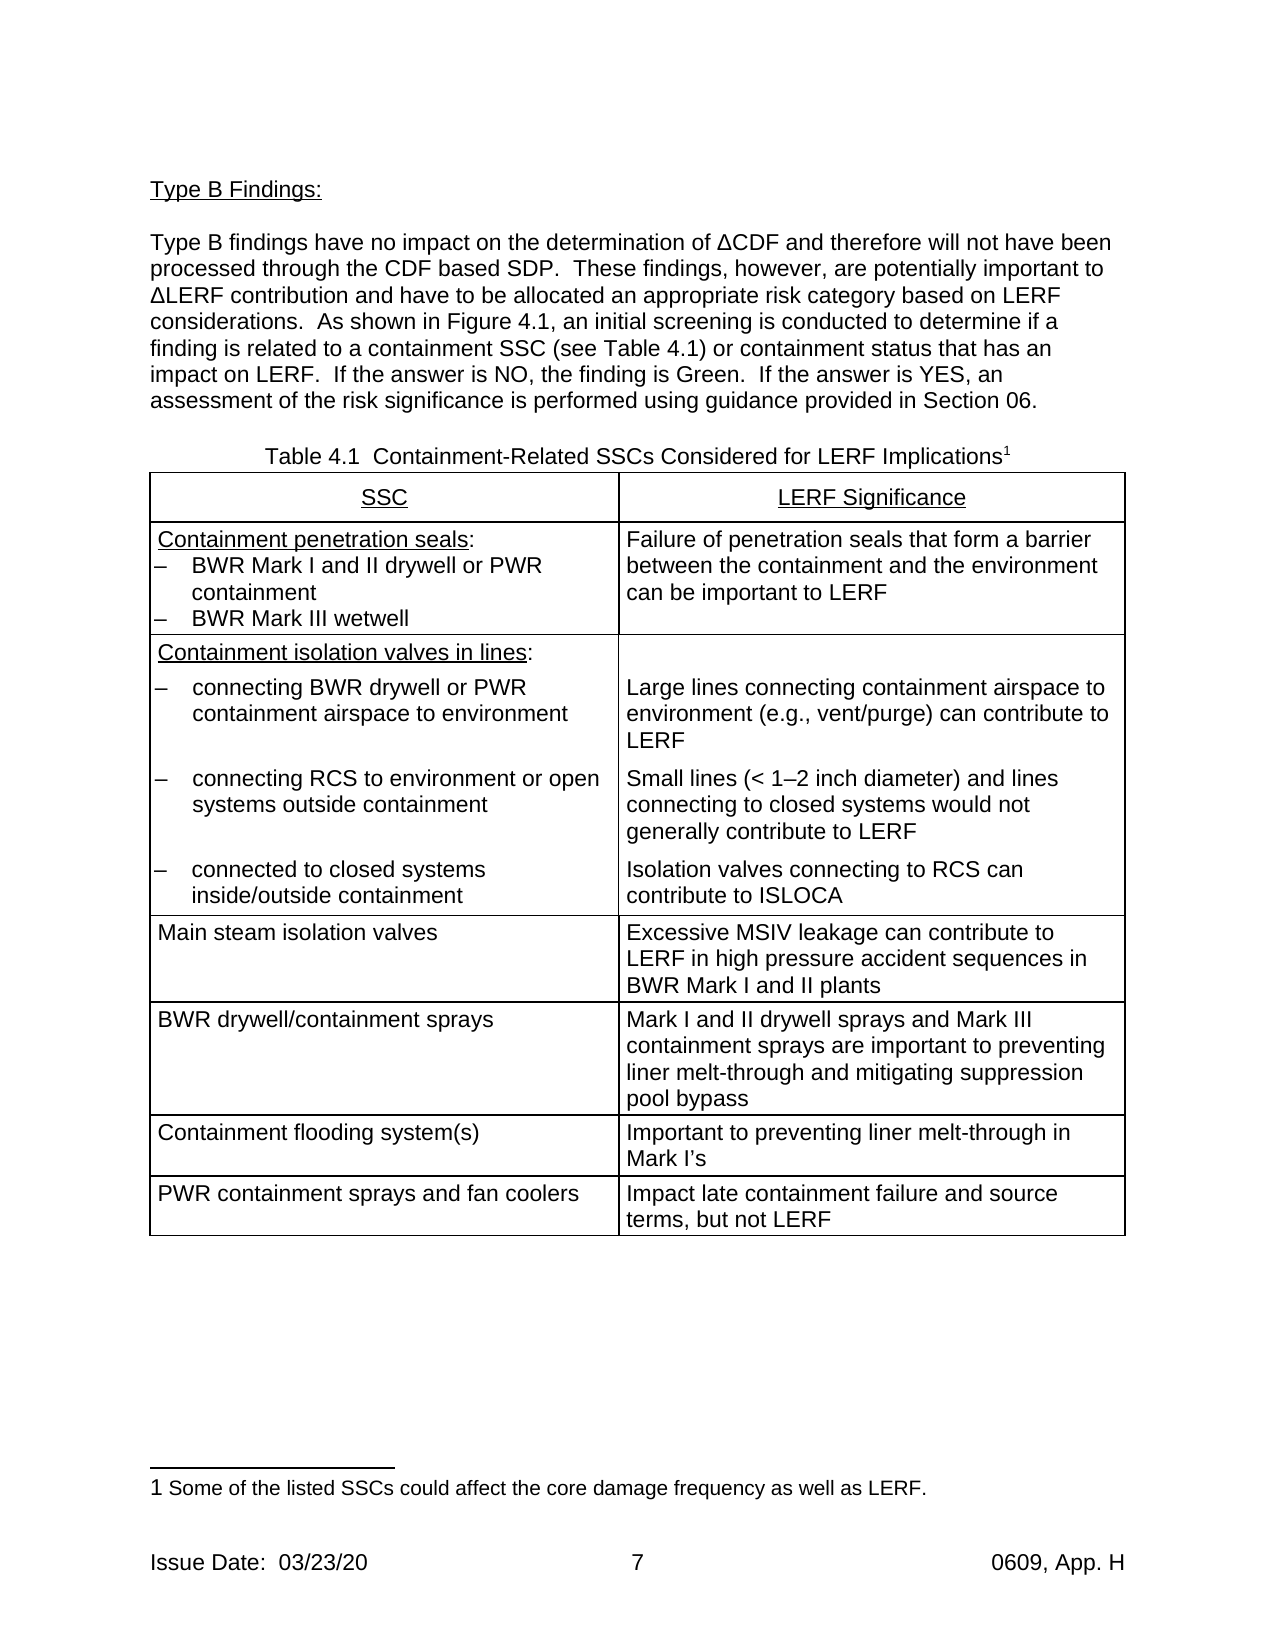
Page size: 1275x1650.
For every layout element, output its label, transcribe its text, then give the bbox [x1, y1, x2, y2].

table_cell Containment isolation valves in lines: [151, 635, 618, 668]
table_cell connected to closed systems inside/outside containment [151, 850, 618, 915]
table_cell Important to preventing liner melt-through in Mark I’s [620, 1116, 1124, 1175]
table_header Table 4.1 Containment-Related SSCs Considered for LERF Implications [150, 440, 1125, 472]
table_cell Containment penetration seals: BWR Mark I and II drywell or PWR containment BWR Mark III wetwell [151, 523, 618, 634]
table_cell [619, 635, 1124, 668]
table_cell connecting BWR drywell or PWR containment airspace to environment [151, 668, 618, 759]
table_cell Containment flooding system(s) [151, 1116, 618, 1175]
table_cell Excessive MSIV leakage can contribute to LERF in high pressure accident sequences in BWR Mark I and II plants [620, 916, 1124, 1001]
table_cell Impact late containment failure and source terms, but not LERF [620, 1177, 1124, 1235]
table_cell Mark I and II drywell sprays and Mark III containment sprays are important to preventing liner melt-through and mitigating suppression pool bypass [620, 1003, 1124, 1114]
table_cell LERF Significance [620, 473, 1124, 521]
table_cell Small lines (< 1–2 inch diameter) and lines connecting to closed systems would not generally contribute to LERF [619, 759, 1124, 850]
text Type B findings have no impact on the determination of ΔCDF and therefore will not have been processed through the CDF based SDP. These findings, however, are potentially important to ΔLERF contribution and have to be allocated an appropriate risk category based on LERF considerations. As shown in Figure 4.1, an initial screening is conducted to determine if a finding is related to a containment SSC (see Table 4.1) or containment status that has an impact on LERF. If the answer is NO, the finding is Green. If the answer is YES, an assessment of the risk significance is performed using guidance provided in Section 06. [150, 229, 1125, 413]
text Type B Findings: [150, 176, 1125, 203]
table_cell Large lines connecting containment airspace to environment (e.g., vent/purge) can contribute to LERF [619, 668, 1124, 759]
table_cell Failure of penetration seals that form a barrier between the containment and the environment can be important to LERF [620, 523, 1124, 634]
table_cell PWR containment sprays and fan coolers [151, 1177, 618, 1235]
table_cell BWR drywell/containment sprays [151, 1003, 618, 1114]
table_cell SSC [151, 473, 618, 521]
table_cell Main steam isolation valves [151, 916, 618, 1001]
table_cell connecting RCS to environment or open systems outside containment [151, 759, 618, 850]
table_cell Isolation valves connecting to RCS can contribute to ISLOCA [619, 850, 1124, 915]
